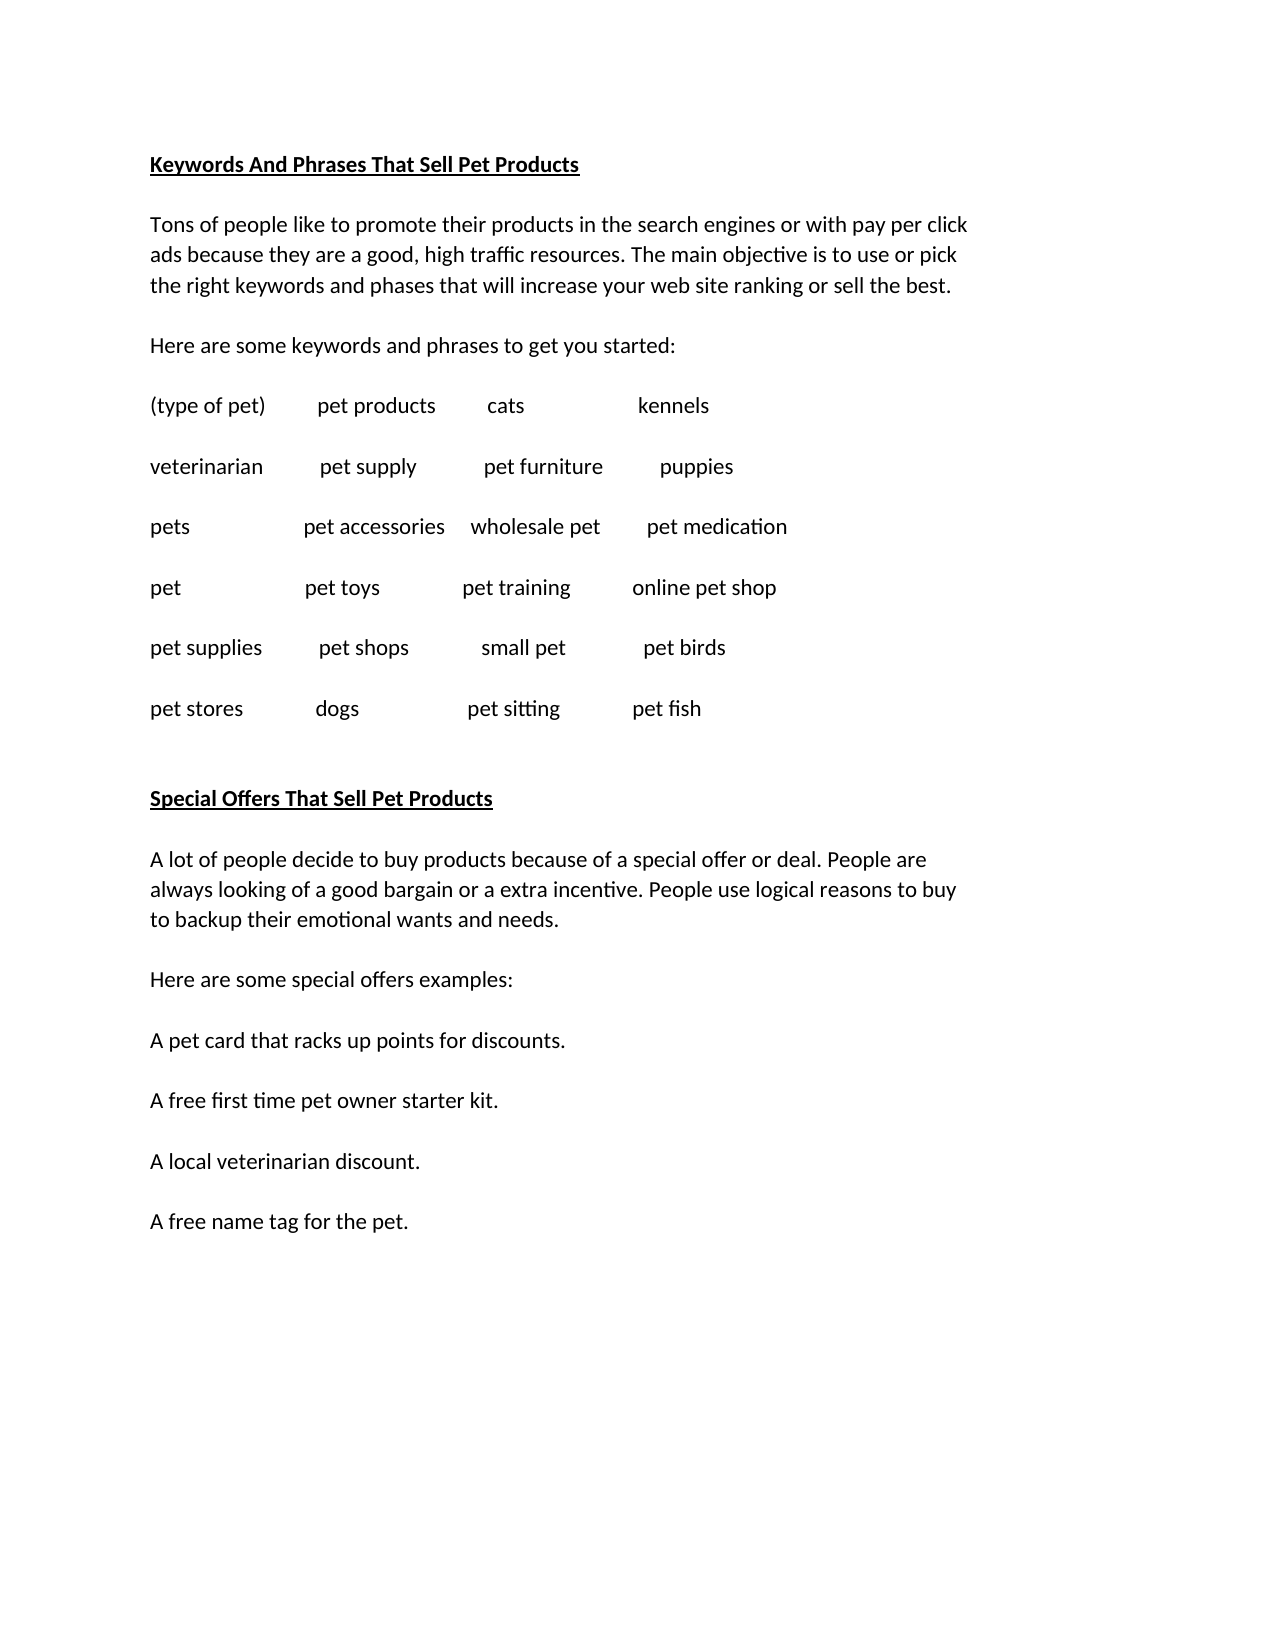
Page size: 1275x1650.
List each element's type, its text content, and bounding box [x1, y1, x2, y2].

text to backup their emotional wants and needs. [150, 905, 1125, 933]
text A lot of people decide to buy products because of a special offer or deal. People are [150, 845, 1125, 873]
text Keywords And Phrases That Sell Pet Products [150, 150, 1125, 178]
text Special Offers That Sell Pet Products [150, 784, 1125, 812]
text ads because they are a good, high traffic resources. The main objective is to use or pick [150, 241, 1125, 269]
text Tons of people like to promote their products in the search engines or with pay per click [150, 210, 1125, 238]
text A free first time pet owner starter kit. [150, 1086, 1125, 1114]
text Here are some keywords and phrases to get you started: [150, 331, 1125, 359]
text Here are some special offers examples: [150, 966, 1125, 994]
text A local veterinarian discount. [150, 1147, 1125, 1175]
text (type of pet) pet products cats kennels [150, 392, 1125, 420]
text A free name tag for the pet. [150, 1207, 1125, 1235]
text veterinarian pet supply pet furniture puppies [150, 452, 1125, 480]
text pet stores dogs pet sitting pet fish [150, 694, 1125, 722]
text pets pet accessories wholesale pet pet medication [150, 512, 1125, 541]
text the right keywords and phases that will increase your web site ranking or sell the best. [150, 271, 1125, 299]
text A pet card that racks up points for discounts. [150, 1026, 1125, 1054]
text pet pet toys pet training online pet shop [150, 573, 1125, 601]
text pet supplies pet shops small pet pet birds [150, 633, 1125, 661]
text always looking of a good bargain or a extra incentive. People use logical reasons to buy [150, 875, 1125, 903]
